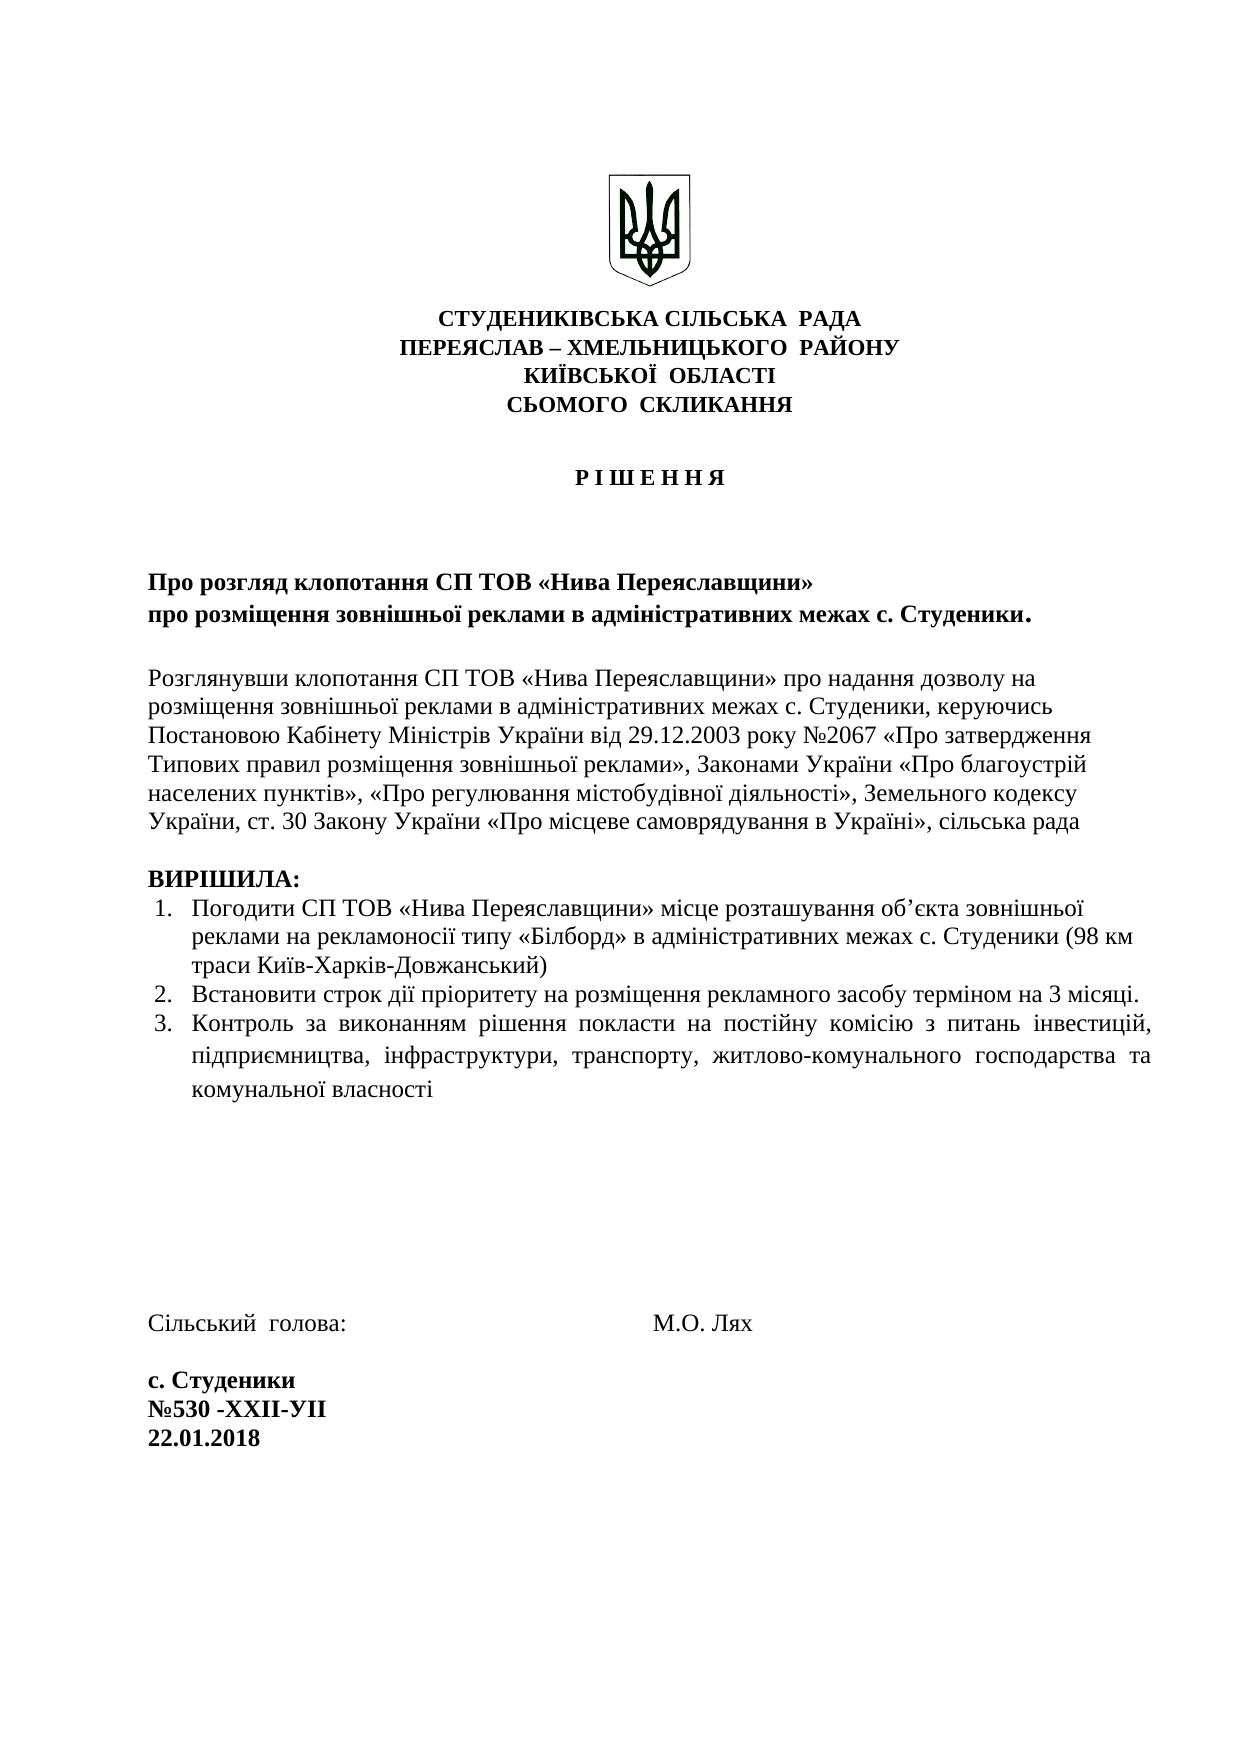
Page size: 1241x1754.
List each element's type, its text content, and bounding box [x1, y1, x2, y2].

text №530 -ХХІІ-УІІ [148, 1394, 1152, 1423]
text с. Студеники [148, 1365, 1152, 1394]
text ПЕРЕЯСЛАВ – ХМЕЛЬНИЦЬКОГО РАЙОНУ [148, 334, 1152, 360]
text 22.01.2018 [148, 1423, 1152, 1452]
text СЬОМОГО СКЛИКАННЯ [148, 391, 1152, 417]
text Про розгляд клопотання СП ТОВ «Нива Переяславщини» [148, 567, 1152, 596]
list Погодити СП ТОВ «Нива Переяславщини» місце розташування об’єкта зовнішньої реклами на рекламоносії типу «Білборд» в адміністративних межах с. Студеники (98 км траси Київ-Харків-Довжанський) [154, 893, 1152, 979]
list Встановити строк дії пріоритету на розміщення рекламного засобу терміном на 3 місяці. [154, 979, 1152, 1008]
text Р І Ш Е Н Н Я [148, 464, 1152, 491]
text про розміщення зовнішньої реклами в адміністративних межах с. Студеники. [148, 596, 1152, 629]
text Розглянувши клопотання СП ТОВ «Нива Переяславщини» про надання дозволу на розміщення зовнішньої реклами в адміністративних межах с. Студеники, керуючись Постановою Кабінету Міністрів України від 29.12.2003 року №2067 «Про затвердження Типових правил розміщення зовнішньої реклами», Законами України «Про благоустрій населених пунктів», «Про регулювання містобудівної діяльності», Земельного кодексу України, ст. 30 Закону України «Про місцеве самоврядування в Україні», сільська рада [148, 663, 1152, 835]
text Сільський голова: М.О. Лях [148, 1308, 1152, 1337]
text КИЇВСЬКОЇ ОБЛАСТІ [148, 362, 1152, 388]
text ВИРІШИЛА: [148, 864, 1152, 893]
picture [608, 174, 691, 287]
list Контроль за виконанням рішення покласти на постійну комісію з питань інвестицій, підприємництва, інфраструктури, транспорту, житлово-комунального господарства та комунальної власності [154, 1008, 1152, 1102]
text СТУДЕНИКІВСЬКА СІЛЬСЬКА РАДА [148, 305, 1152, 332]
